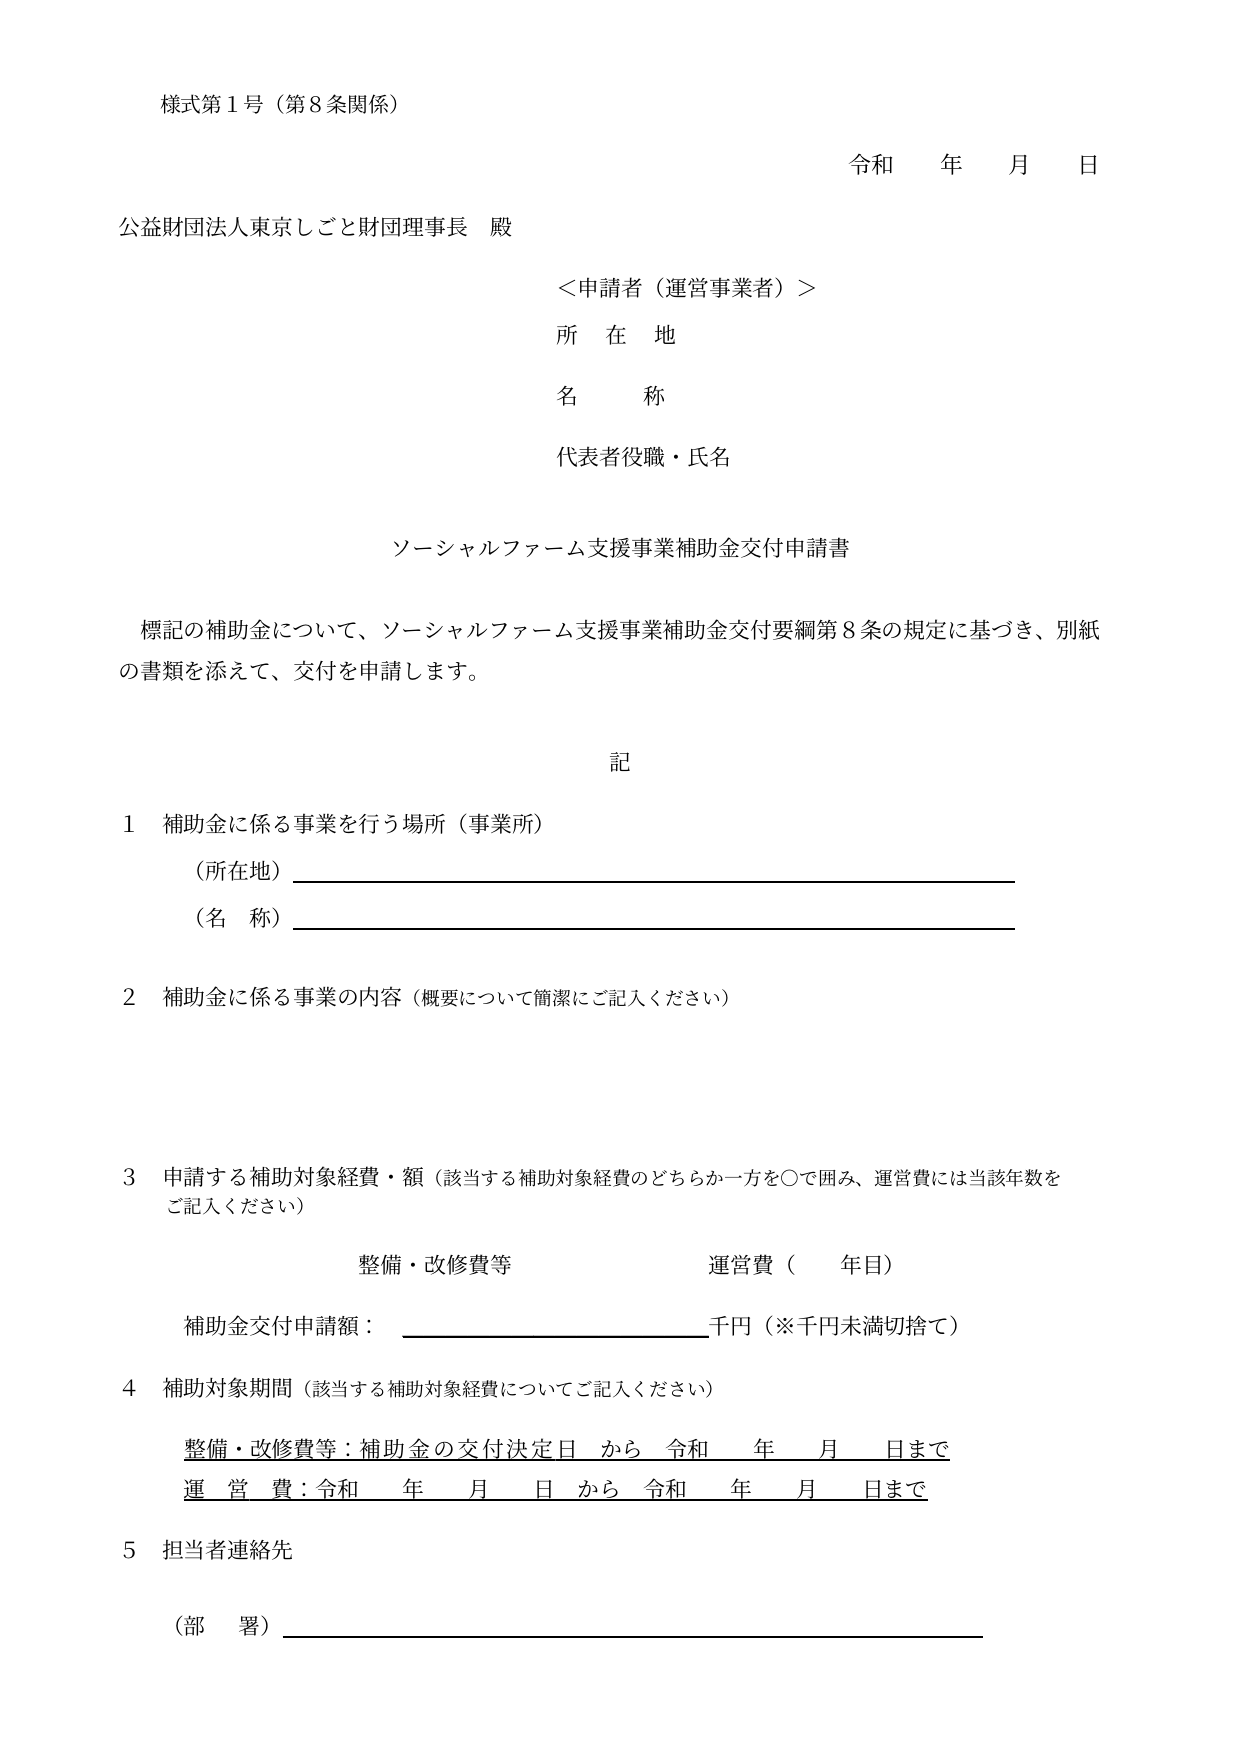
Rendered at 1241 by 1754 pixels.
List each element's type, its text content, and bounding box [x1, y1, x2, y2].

text （所在地） [118, 854, 1122, 886]
text ２ 補助金に係る事業の内容（概要について簡潔にご記入ください） [118, 980, 1122, 1011]
text 名称 [468, 379, 1122, 411]
text 補助金交付申請額： ＿＿＿＿＿＿＿＿＿＿＿＿＿＿千円（※千円未満切捨て） [162, 1309, 1122, 1341]
text ４ 補助対象期間（該当する補助対象経費についてご記入ください） [118, 1371, 1122, 1402]
text ３ 申請する補助対象経費・額（該当する補助対象経費のどちらか一方を○で囲み、運営費には当該年数を [118, 1160, 1166, 1192]
text ＜申請者（運営事業者）＞ [468, 271, 1122, 302]
text 代表者役職・氏名 [468, 441, 1122, 472]
text １ 補助金に係る事業を行う場所（事業所） [118, 807, 1122, 838]
text 整備・改修費等：補助金の交付決定日 から 令和 年 月 日まで [118, 1432, 1122, 1463]
text （名 称） [118, 901, 1122, 933]
text ソーシャルファーム支援事業補助金交付申請書 [118, 532, 1122, 563]
text 標記の補助金について、ソーシャルファーム支援事業補助金交付要綱第８条の規定に基づき、別紙の書類を添えて、交付を申請します。 [118, 603, 1122, 686]
text （部署） [118, 1609, 1122, 1641]
text 運営費：令和 年 月 日 から 令和 年 月 日まで [118, 1472, 1122, 1503]
text ご記入ください） [118, 1192, 1166, 1218]
text 令和 年 月 日 [118, 147, 1100, 180]
text 記 [118, 746, 1122, 777]
text 整備・改修費等 運営費（ 年目） [118, 1248, 1122, 1280]
text 公益財団法人東京しごと財団理事長 殿 [118, 210, 1122, 241]
text 所在地 [468, 318, 1122, 349]
text ５ 担当者連絡先 [118, 1533, 1122, 1565]
